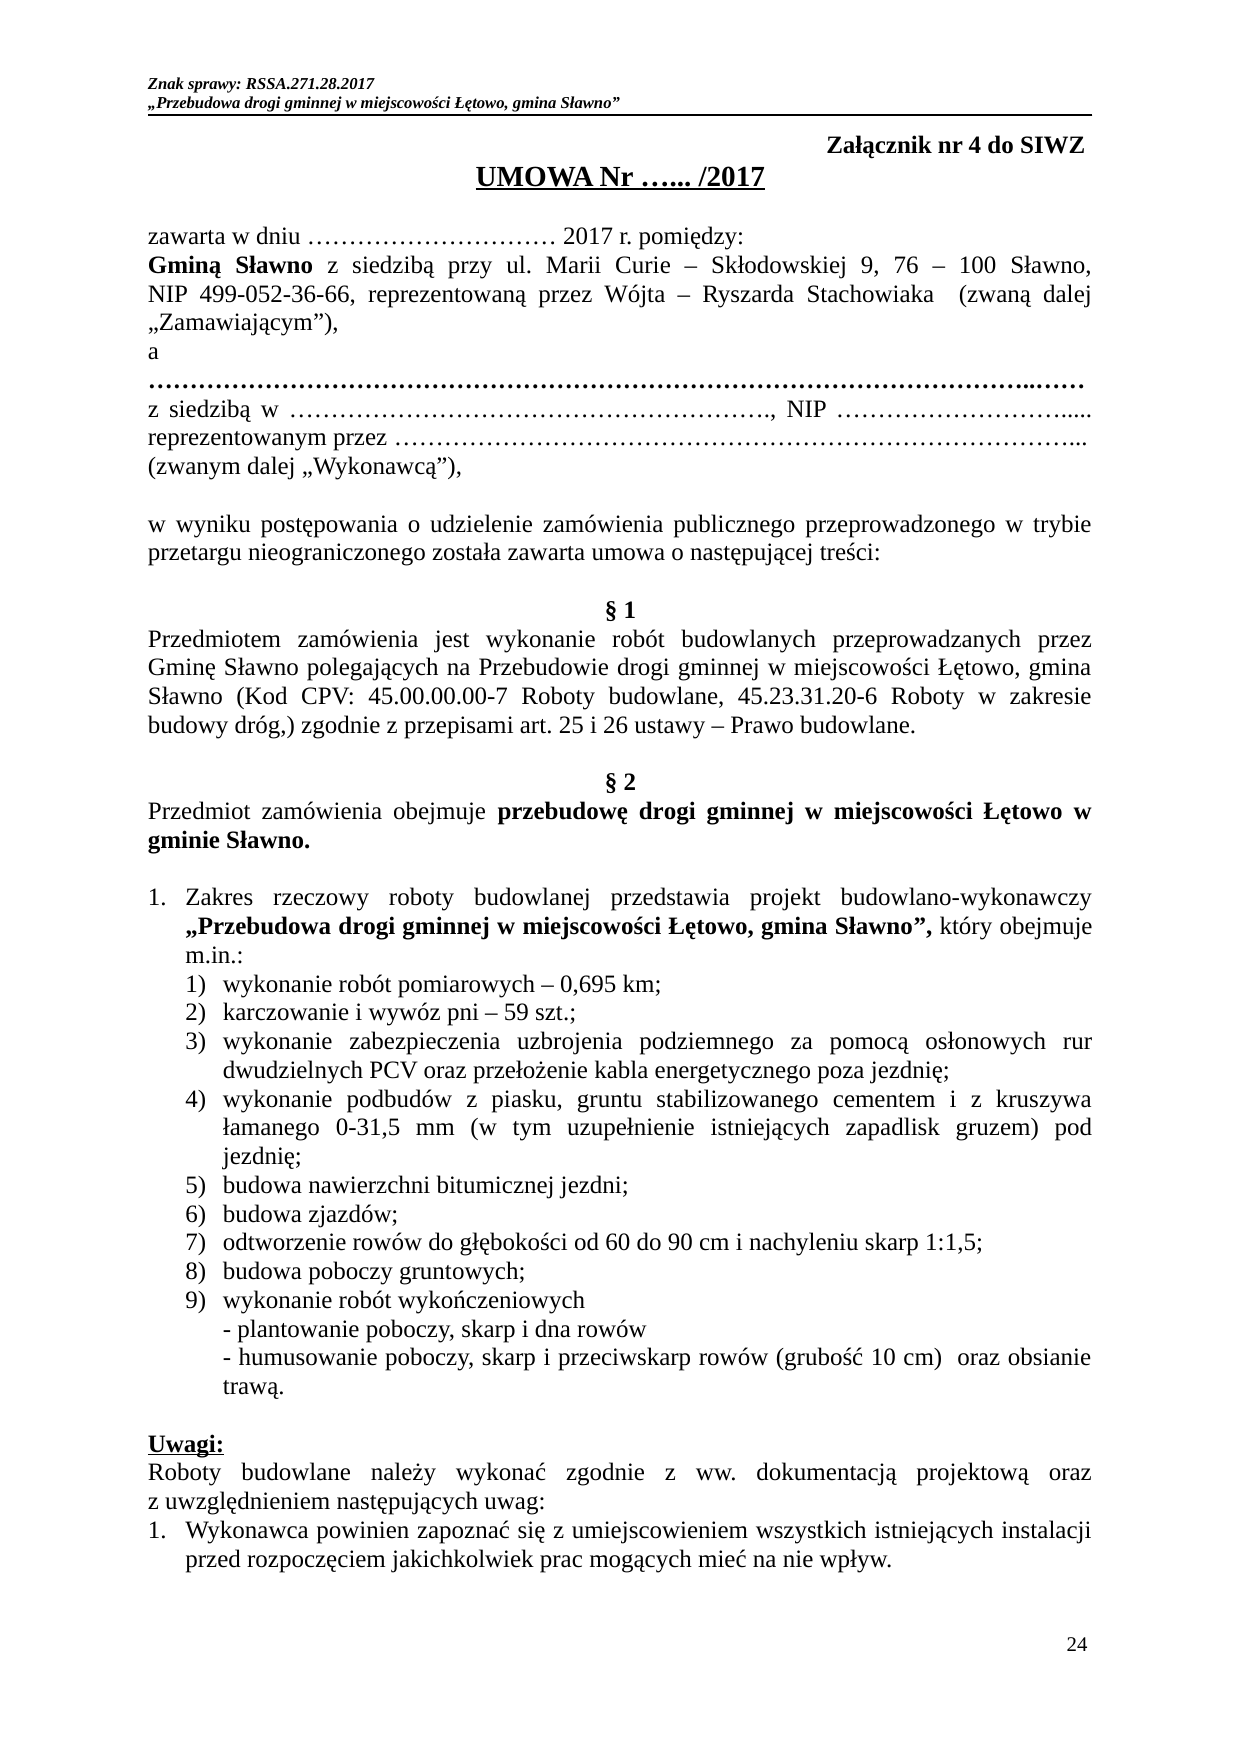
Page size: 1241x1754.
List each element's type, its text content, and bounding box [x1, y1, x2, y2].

text Załącznik nr 4 do SIWZ [710, 130, 1085, 159]
list odtworzenie rowów do głębokości od 60 do 90 cm i nachyleniu skarp 1:1,5; [185, 1227, 1092, 1256]
list karczowanie i wywóz pni – 59 szt.; [185, 997, 1092, 1026]
list Zakres rzeczowy roboty budowlanej przedstawia projekt budowlano-wykonawczy „Przebudowa drogi gminnej w miejscowości Łętowo, gmina Sławno”, który obejmuje m.in.: [148, 882, 1092, 969]
text Przedmiotem zamówienia jest wykonanie robót budowlanych przeprowadzanych przez Gminę Sławno polegających na Przebudowie drogi gminnej w miejscowości Łętowo, gmina Sławno (Kod CPV: 45.00.00.00-7 Roboty budowlane, 45.23.31.20-6 Roboty w zakresie budowy dróg,) zgodnie z przepisami art. 25 i 26 ustawy – Prawo budowlane. [148, 624, 1092, 739]
list wykonanie podbudów z piasku, gruntu stabilizowanego cementem i z kruszywa łamanego 0-31,5 mm (w tym uzupełnienie istniejących zapadlisk gruzem) pod jezdnię; [185, 1084, 1092, 1170]
list budowa zjazdów; [185, 1199, 1092, 1227]
text zawarta w dniu ………………………… 2017 r. pomiędzy: [148, 221, 1092, 250]
text Uwagi: [148, 1429, 1092, 1457]
list budowa nawierzchni bitumicznej jezdni; [185, 1170, 1092, 1199]
text § 1 [148, 595, 1092, 624]
text Przedmiot zamówienia obejmuje przebudowę drogi gminnej w miejscowości Łętowo w gminie Sławno. [148, 796, 1092, 854]
text z siedzibą w …………………………………………………., NIP ………………………..... reprezentowanym przez ………………………………………………………………………... [148, 394, 1092, 451]
text § 2 [148, 767, 1092, 796]
text - plantowanie poboczy, skarp i dna rowów [223, 1314, 1092, 1342]
text - humusowanie poboczy, skarp i przeciwskarp rowów (grubość 10 cm) oraz obsianie trawą. [223, 1342, 1092, 1400]
text a [148, 336, 1092, 365]
list Wykonawca powinien zapoznać się z umiejscowieniem wszystkich istniejących instalacji przed rozpoczęciem jakichkolwiek prac mogących mieć na nie wpływ. [148, 1515, 1092, 1572]
text Roboty budowlane należy wykonać zgodnie z ww. dokumentacją projektową oraz z uwzględnieniem następujących uwag: [148, 1457, 1092, 1515]
text (zwanym dalej „Wykonawcą”), [148, 451, 1092, 480]
text ……………………………………………………………………………………………..…… [148, 365, 1092, 394]
text UMOWA Nr …... /2017 [148, 159, 1092, 192]
text w wyniku postępowania o udzielenie zamówienia publicznego przeprowadzonego w trybie przetargu nieograniczonego została zawarta umowa o następującej treści: [148, 509, 1092, 566]
list budowa poboczy gruntowych; [185, 1256, 1092, 1285]
list wykonanie zabezpieczenia uzbrojenia podziemnego za pomocą osłonowych rur dwudzielnych PCV oraz przełożenie kabla energetycznego poza jezdnię; [185, 1026, 1092, 1084]
list wykonanie robót wykończeniowych [185, 1285, 1092, 1314]
text Gminą Sławno z siedzibą przy ul. Marii Curie – Skłodowskiej 9, 76 – 100 Sławno, NIP 499-052-36-66, reprezentowaną przez Wójta – Ryszarda Stachowiaka (zwaną dalej „Zamawiającym”), [148, 250, 1092, 336]
list wykonanie robót pomiarowych – 0,695 km; [185, 969, 1092, 997]
